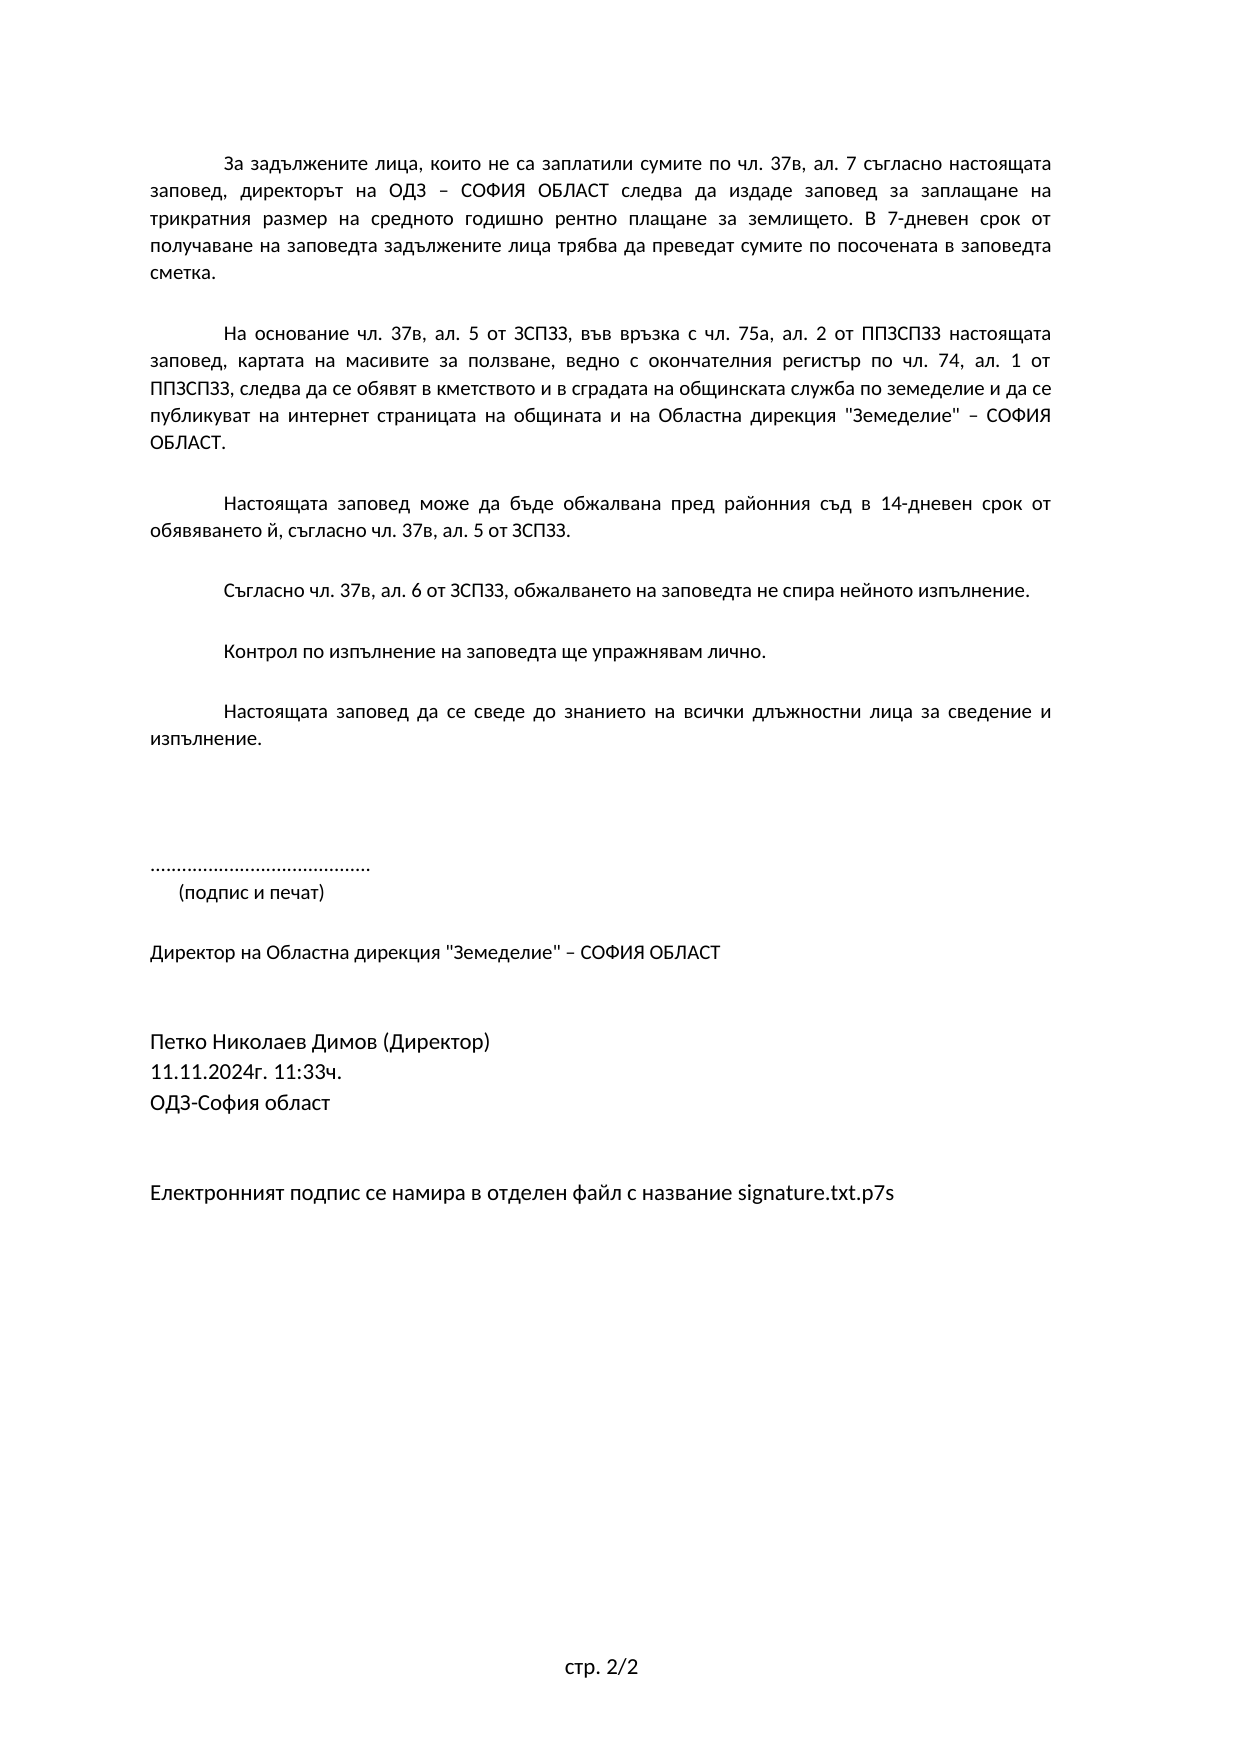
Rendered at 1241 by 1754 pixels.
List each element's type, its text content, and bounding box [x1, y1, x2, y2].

text .......................................... [150, 852, 1053, 877]
text Настоящата заповед може да бъде обжалвана пред районния съд в 14-дневен срок от обявяването й, съгласно чл. 37в, ал. 5 от ЗСПЗЗ. [150, 490, 1053, 543]
text Съгласно чл. 37в, ал. 6 от ЗСПЗЗ, обжалването на заповедта не спира нейното изпълнение. [150, 577, 1053, 603]
text Настоящата заповед да се сведе до знанието на всички длъжностни лица за сведение и изпълнение. [150, 698, 1053, 751]
text На основание чл. 37в, ал. 5 от ЗСПЗЗ, във връзка с чл. 75а, ал. 2 от ППЗСПЗЗ настоящата заповед, картата на масивите за ползване, ведно с окончателния регистър по чл. 74, ал. 1 от ППЗСПЗЗ, следва да се обявят в кметството и в сградата на общинската служба по земеделие и да се публикуват на интернет страницата на общината и на Областна дирекция "Земеделие" – СОФИЯ ОБЛАСТ. [150, 320, 1053, 455]
text (подпис и печат) [150, 879, 1053, 904]
text Контрол по изпълнение на заповедта ще упражнявам лично. [150, 638, 1053, 663]
text Петко Николаев Димов (Директор) 11.11.2024г. 11:33ч. ОДЗ-София област Електронният подпис се намира в отделен файл с название signature.txt.p7s [150, 997, 1053, 1206]
text За задължените лица, които не са заплатили сумите по чл. 37в, ал. 7 съгласно настоящата заповед, директорът на ОДЗ – СОФИЯ ОБЛАСТ следва да издаде заповед за заплащане на трикратния размер на средното годишно рентно плащане за землището. В 7-дневен срок от получаване на заповедта задължените лица трябва да преведат сумите по посочената в заповедта сметка. [150, 150, 1053, 285]
text Директор на Областна дирекция "Земеделие" – СОФИЯ ОБЛАСТ [150, 939, 1053, 965]
